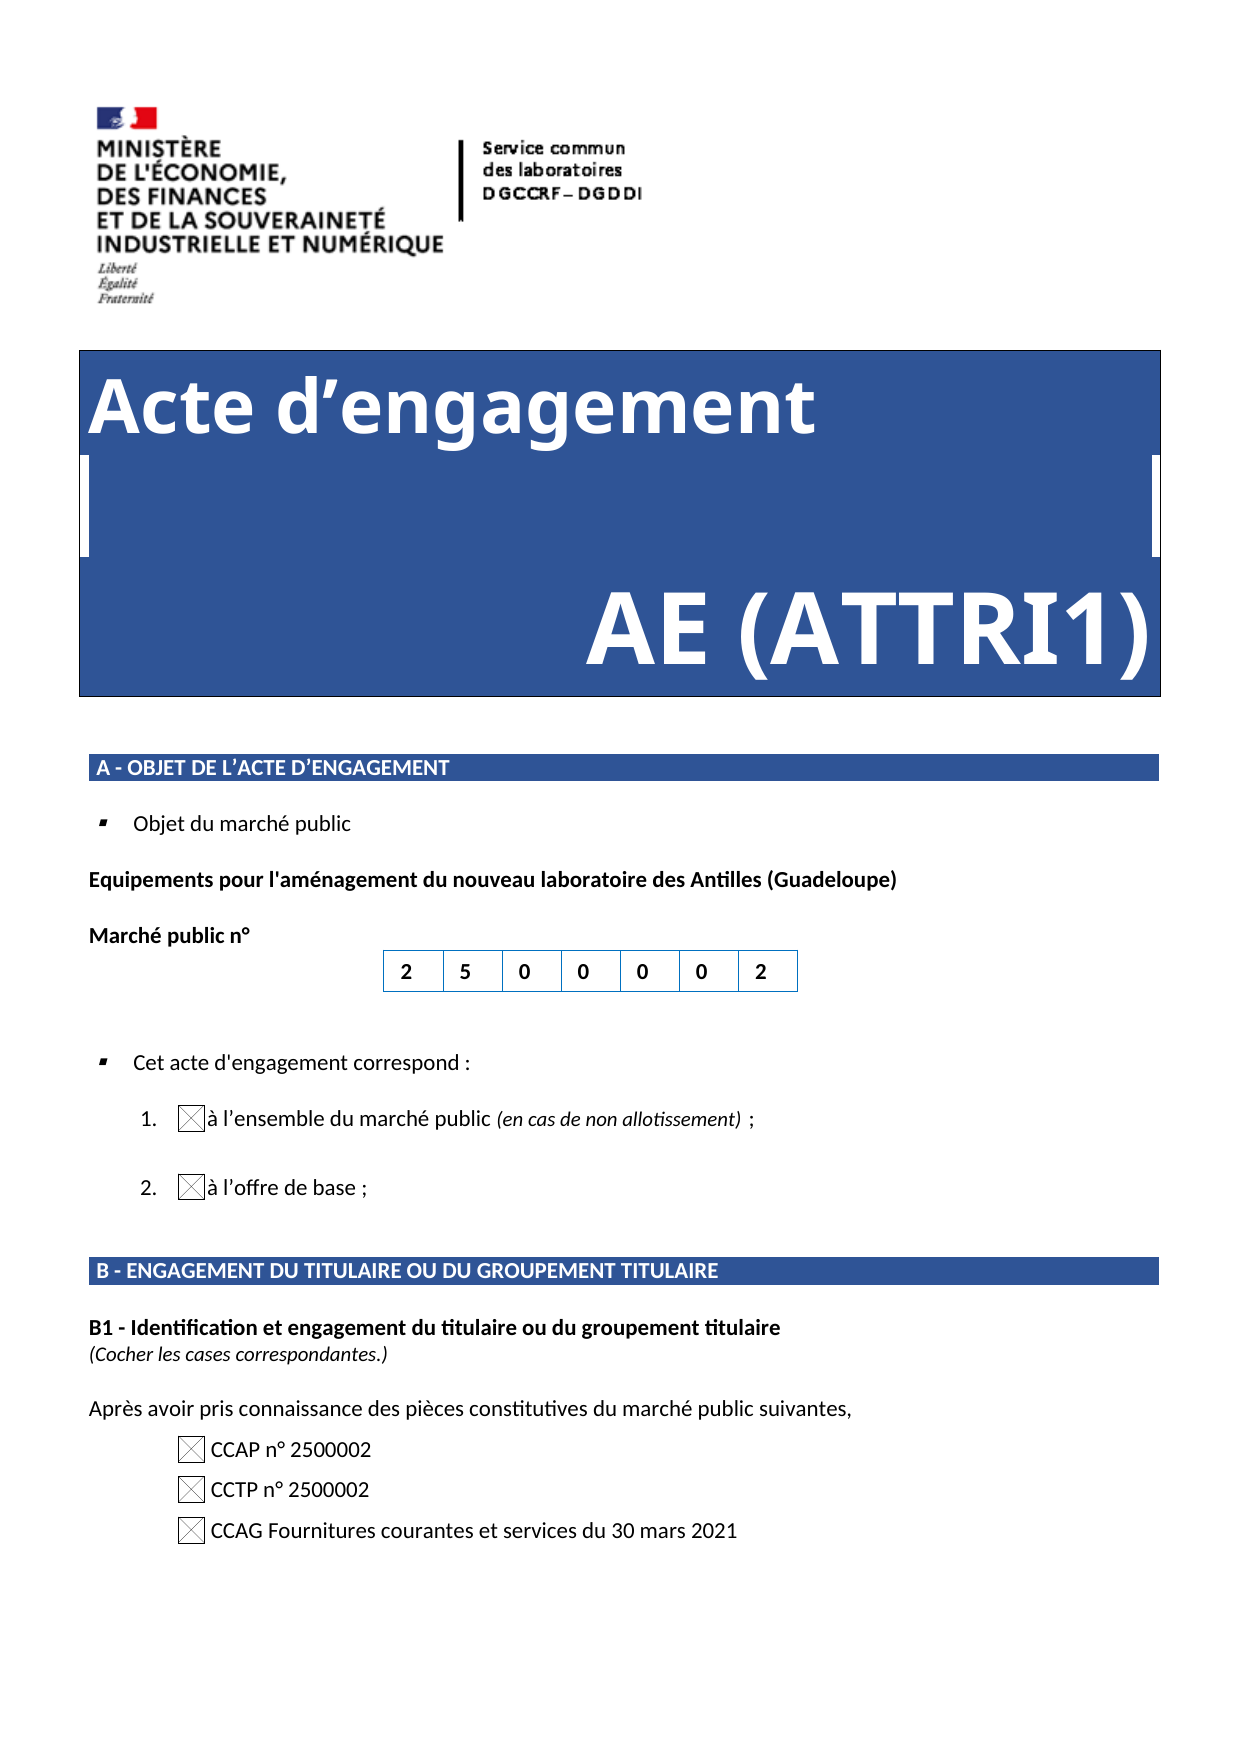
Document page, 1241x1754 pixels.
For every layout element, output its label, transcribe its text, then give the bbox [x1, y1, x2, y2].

text AE (ATTRI1) [80, 554, 1160, 696]
text Marché public n° [89, 922, 1137, 949]
table_header 5 [444, 951, 502, 991]
text Equipements pour l'aménagement du nouveau laboratoire des Antilles (Guadeloupe) [89, 866, 1152, 893]
text CCAG Fournitures courantes et services du 30 mars 2021 [205, 1516, 1152, 1544]
list Objet du marché public [96, 809, 1152, 837]
table_header 0 [503, 951, 561, 991]
picture [88, 98, 656, 316]
list Cet acte d'engagement correspond : [96, 1048, 1152, 1076]
text CCTP n° 2500002 [177, 1475, 1152, 1503]
text Acte d’engagement [80, 351, 1160, 455]
table_header A - OBJET DE L’ACTE D’ENGAGEMENT [89, 754, 1159, 781]
text Après avoir pris connaissance des pièces constitutives du marché public suivantes, [89, 1394, 1152, 1422]
table_header 2 [384, 951, 443, 991]
subtitle B1 - Identification et engagement du titulaire ou du groupement titulaire [89, 1313, 1152, 1341]
table_header 0 [680, 951, 738, 991]
list à l’offre de base ; [140, 1173, 1152, 1201]
list à l’ensemble du marché public (en cas de non allotissement) ; [140, 1104, 1152, 1132]
table_header 0 [562, 951, 620, 991]
table_header 0 [621, 951, 679, 991]
table_header 2 [739, 951, 797, 991]
text CCAP n° 2500002 [205, 1435, 1152, 1463]
table_header B - ENGAGEMENT DU TITULAIRE OU DU GROUPEMENT TITULAIRE [89, 1257, 1159, 1285]
text (Cocher les cases correspondantes.) [89, 1341, 1152, 1366]
